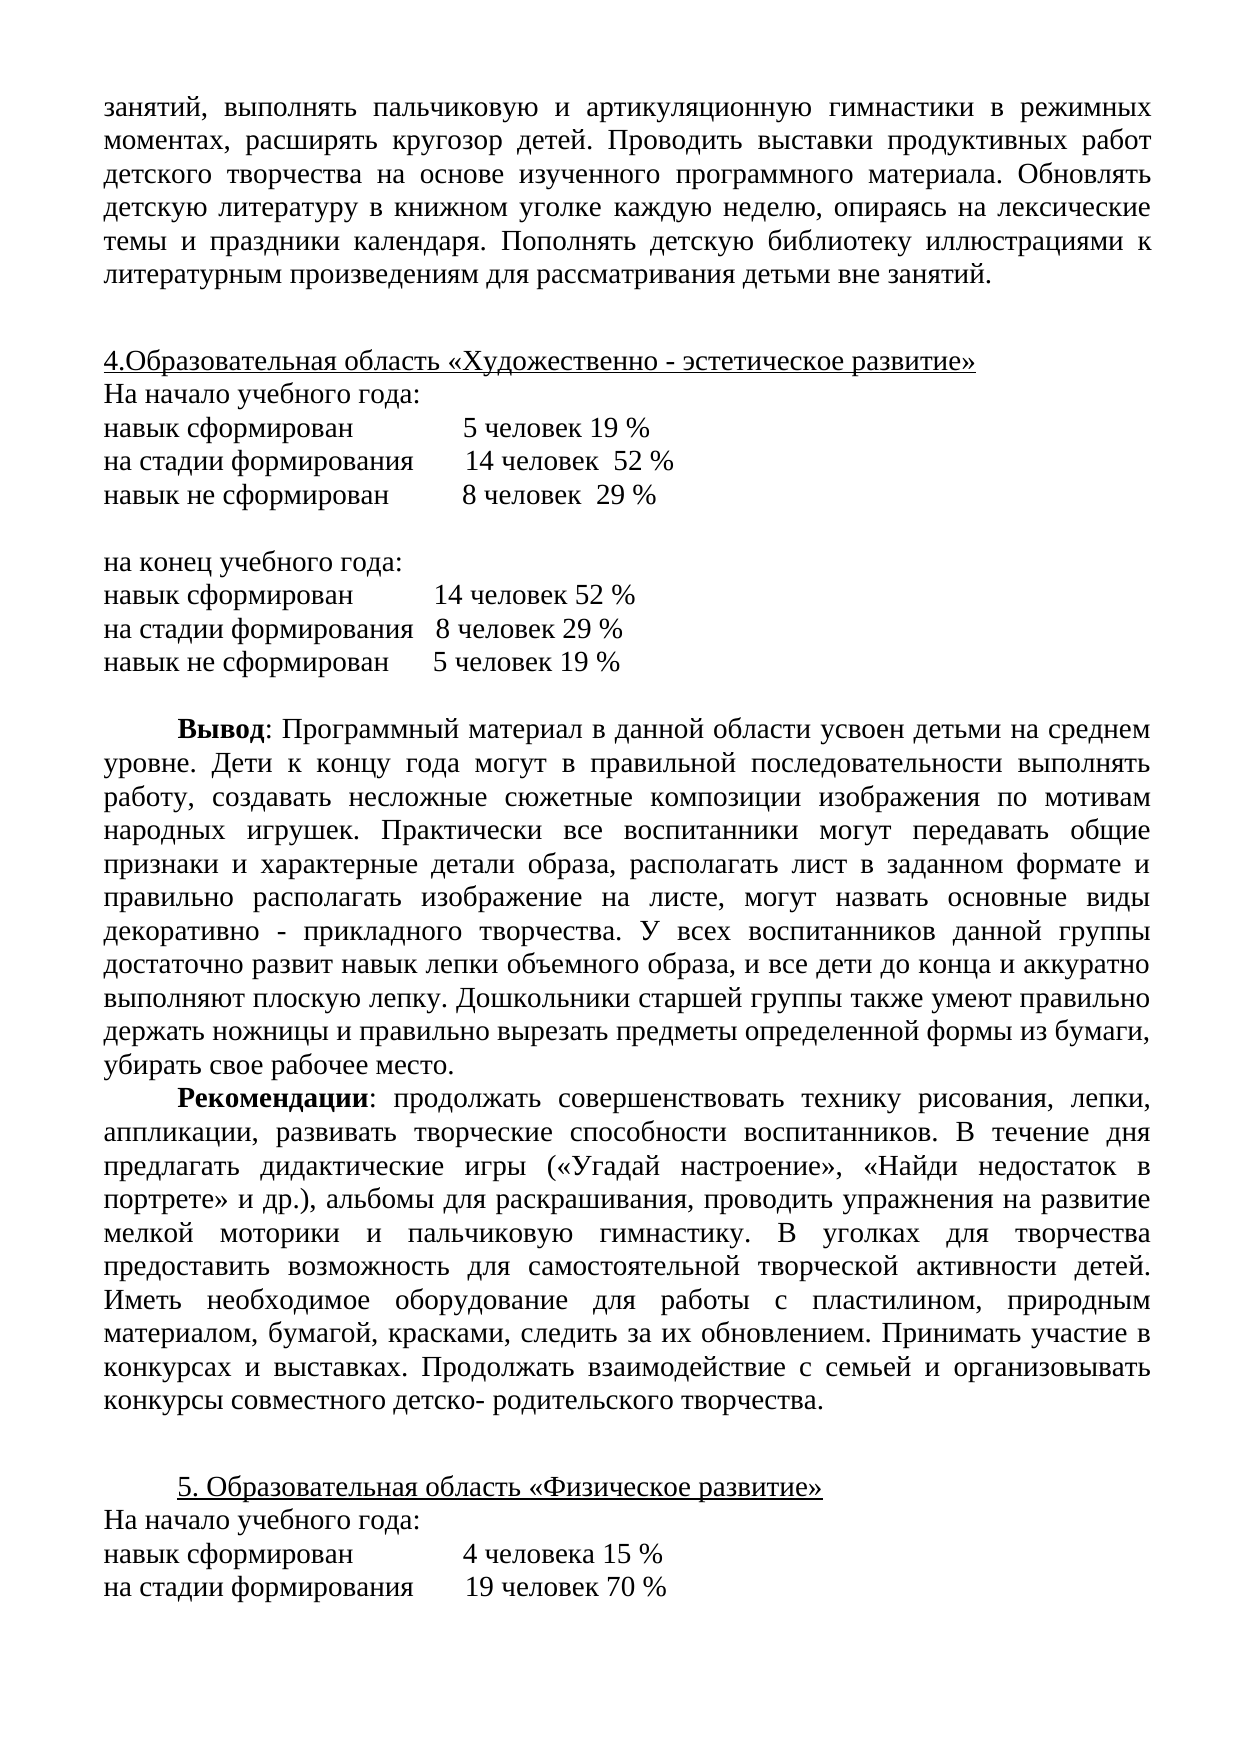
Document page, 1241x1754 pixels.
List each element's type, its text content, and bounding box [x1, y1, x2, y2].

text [103, 89, 1152, 290]
text навык сформирован 14 человек 52 % [103, 577, 1152, 611]
text навык не сформирован 8 человек 29 % [103, 477, 1152, 510]
text на конец учебного года: [103, 544, 1152, 577]
text 5. Образовательная область «Физическое развитие» [103, 1469, 1152, 1502]
text Вывод: Программный материал в данной области усвоен детьми на среднем уровне. Дети к концу года могут в правильной последовательности выполнять работу, создавать несложные сюжетные композиции изображения по мотивам народных игрушек. Практически все воспитанники могут передавать общие признаки и характерные детали образа, располагать лист в заданном формате и правильно располагать изображение на листе, могут назвать основные виды декоративно - прикладного творчества. У всех воспитанников данной группы достаточно развит навык лепки объемного образа, и все дети до конца и аккуратно выполняют плоскую лепку. Дошкольники старшей группы также умеют правильно держать ножницы и правильно вырезать предметы определенной формы из бумаги, убирать свое рабочее место. [103, 712, 1152, 1081]
text навык не сформирован 5 человек 19 % [103, 644, 1152, 678]
text на стадии формирования 8 человек 29 % [103, 611, 1152, 644]
text Рекомендации: продолжать совершенствовать технику рисования, лепки, аппликации, развивать творческие способности воспитанников. В течение дня предлагать дидактические игры («Угадай настроение», «Найди недостаток в портрете» и др.), альбомы для раскрашивания, проводить упражнения на развитие мелкой моторики и пальчиковую гимнастику. В уголках для творчества предоставить возможность для самостоятельной творческой активности детей. Иметь необходимое оборудование для работы с пластилином, природным материалом, бумагой, красками, следить за их обновлением. Принимать участие в конкурсах и выставках. Продолжать взаимодействие с семьей и организовывать конкурсы совместного детско- родительского творчества. [103, 1081, 1152, 1416]
text на стадии формирования 14 человек 52 % [103, 443, 1152, 477]
text На начало учебного года: [103, 1502, 1152, 1536]
list 4.Образовательная область «Художественно - эстетическое развитие» [103, 343, 1152, 376]
text навык сформирован 4 человека 15 % [103, 1536, 1152, 1569]
text На начало учебного года: [103, 376, 1152, 410]
text на стадии формирования 19 человек 70 % [103, 1569, 1152, 1603]
text навык сформирован 5 человек 19 % [103, 410, 1152, 443]
